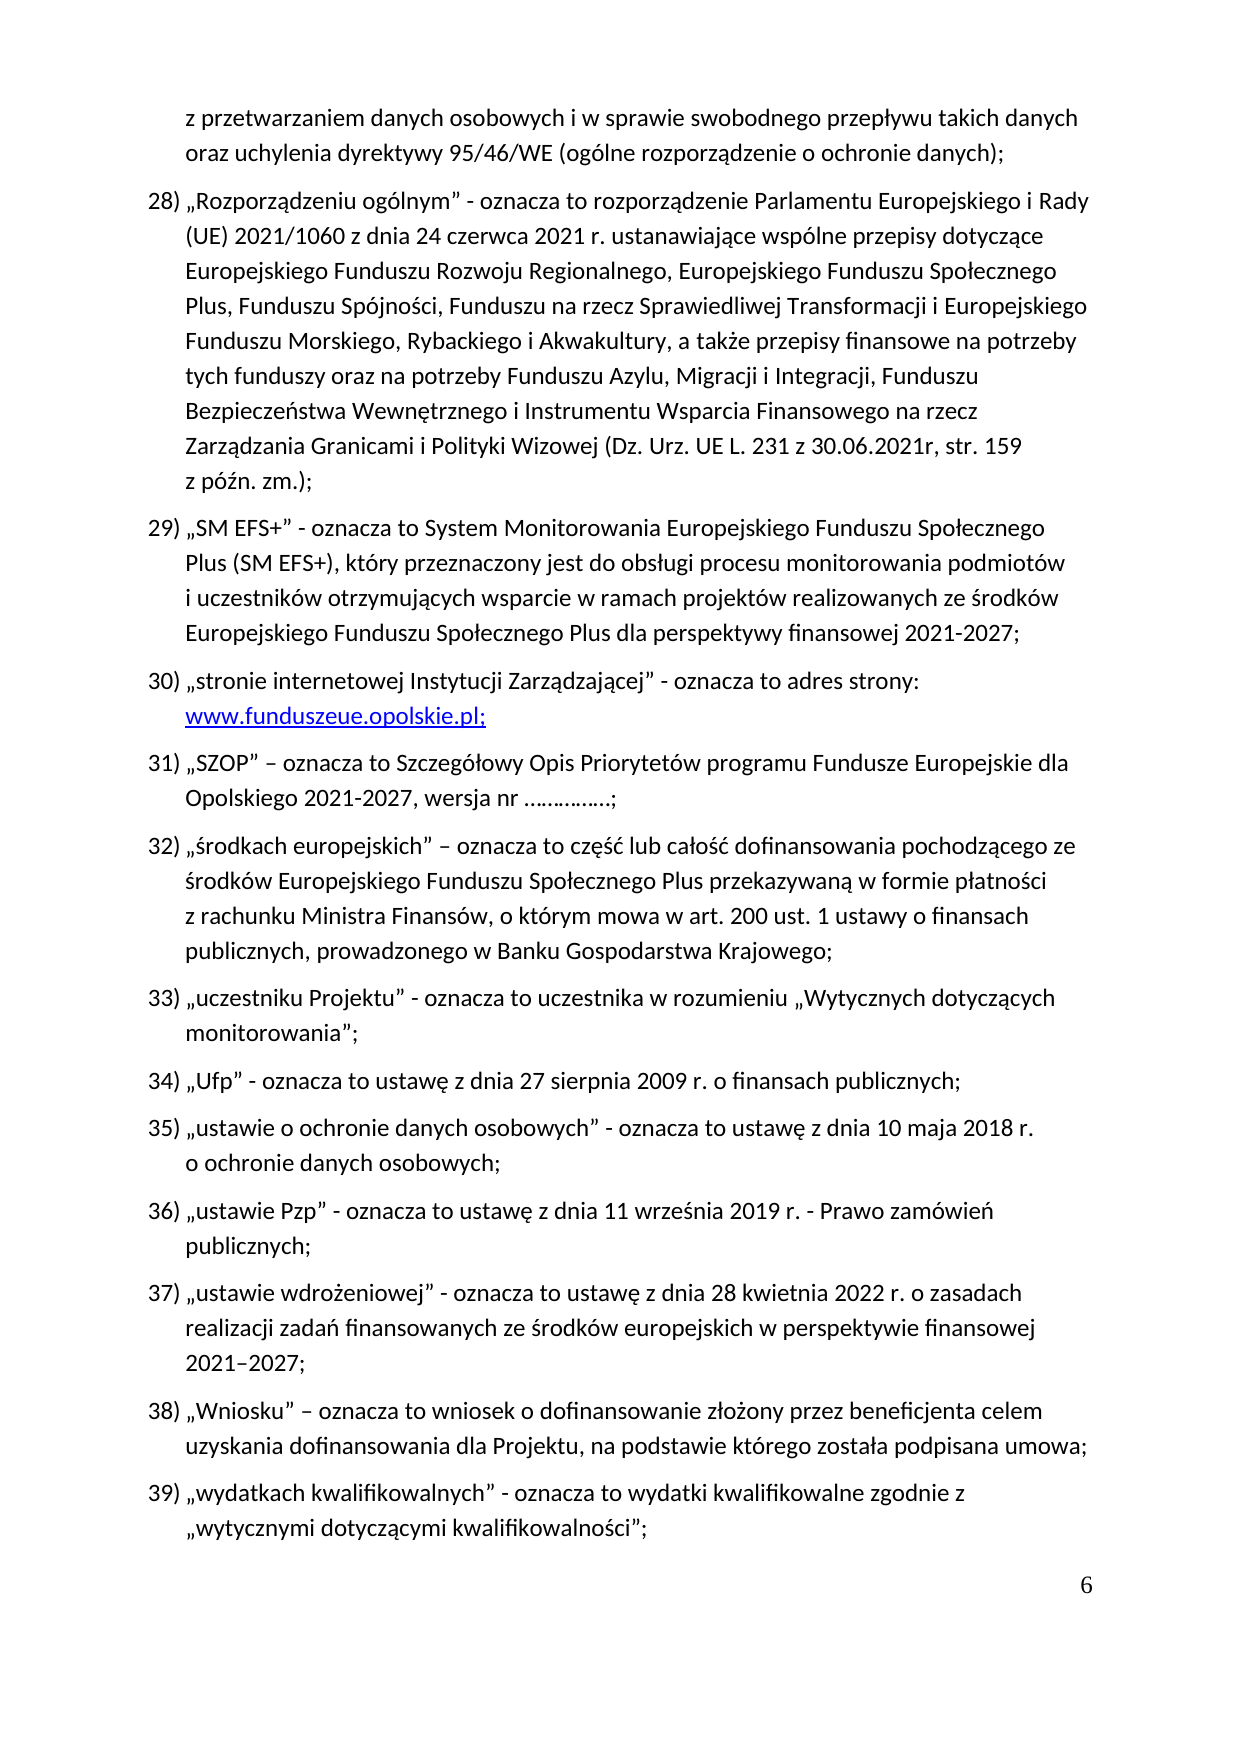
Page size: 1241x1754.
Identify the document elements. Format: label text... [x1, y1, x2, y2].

list „uczestniku Projektu” - oznacza to uczestnika w rozumieniu „Wytycznych dotyczących monitorowania”; [148, 983, 1092, 1048]
list „Rozporządzeniu ogólnym” - oznacza to rozporządzenie Parlamentu Europejskiego i Rady (UE) 2021/1060 z dnia 24 czerwca 2021 r. ustanawiające wspólne przepisy dotyczące Europejskiego Funduszu Rozwoju Regionalnego, Europejskiego Funduszu Społecznego Plus, Funduszu Spójności, Funduszu na rzecz Sprawiedliwej Transformacji i Europejskiego Funduszu Morskiego, Rybackiego i Akwakultury, a także przepisy finansowe na potrzeby tych funduszy oraz na potrzeby Funduszu Azylu, Migracji i Integracji, Funduszu Bezpieczeństwa Wewnętrznego i Instrumentu Wsparcia Finansowego na rzecz Zarządzania Granicami i Polityki Wizowej (Dz. Urz. UE L. 231 z 30.06.2021r, str. 159 z późn. zm.); [148, 185, 1092, 496]
list „ustawie wdrożeniowej” - oznacza to ustawę z dnia 28 kwietnia 2022 r. o zasadach realizacji zadań finansowanych ze środków europejskich w perspektywie finansowej 2021–2027; [148, 1278, 1092, 1378]
list „Wniosku” – oznacza to wniosek o dofinansowanie złożony przez beneficjenta celem uzyskania dofinansowania dla Projektu, na podstawie którego została podpisana umowa; [148, 1395, 1092, 1461]
list „ustawie Pzp” - oznacza to ustawę z dnia 11 września 2019 r. - Prawo zamówień publicznych; [148, 1195, 1092, 1261]
list „SM EFS+” - oznacza to System Monitorowania Europejskiego Funduszu Społecznego Plus (SM EFS+), który przeznaczony jest do obsługi procesu monitorowania podmiotów i uczestników otrzymujących wsparcie w ramach projektów realizowanych ze środków Europejskiego Funduszu Społecznego Plus dla perspektywy finansowej 2021-2027; [148, 513, 1092, 648]
list „stronie internetowej Instytucji Zarządzającej” - oznacza to adres strony: www.funduszeue.opolskie.pl; [148, 665, 1092, 731]
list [148, 103, 1092, 168]
list „Ufp” - oznacza to ustawę z dnia 27 sierpnia 2009 r. o finansach publicznych; [148, 1065, 1092, 1096]
list „wydatkach kwalifikowalnych” - oznacza to wydatki kwalifikowalne zgodnie z „wytycznymi dotyczącymi kwalifikowalności”; [148, 1478, 1092, 1543]
list „środkach europejskich” – oznacza to część lub całość dofinansowania pochodzącego ze środków Europejskiego Funduszu Społecznego Plus przekazywaną w formie płatności z rachunku Ministra Finansów, o którym mowa w art. 200 ust. 1 ustawy o finansach publicznych, prowadzonego w Banku Gospodarstwa Krajowego; [148, 830, 1092, 966]
list „ustawie o ochronie danych osobowych” - oznacza to ustawę z dnia 10 maja 2018 r. o ochronie danych osobowych; [148, 1113, 1092, 1178]
list „SZOP” – oznacza to Szczegółowy Opis Priorytetów programu Fundusze Europejskie dla Opolskiego 2021-2027, wersja nr ……………; [148, 748, 1092, 813]
